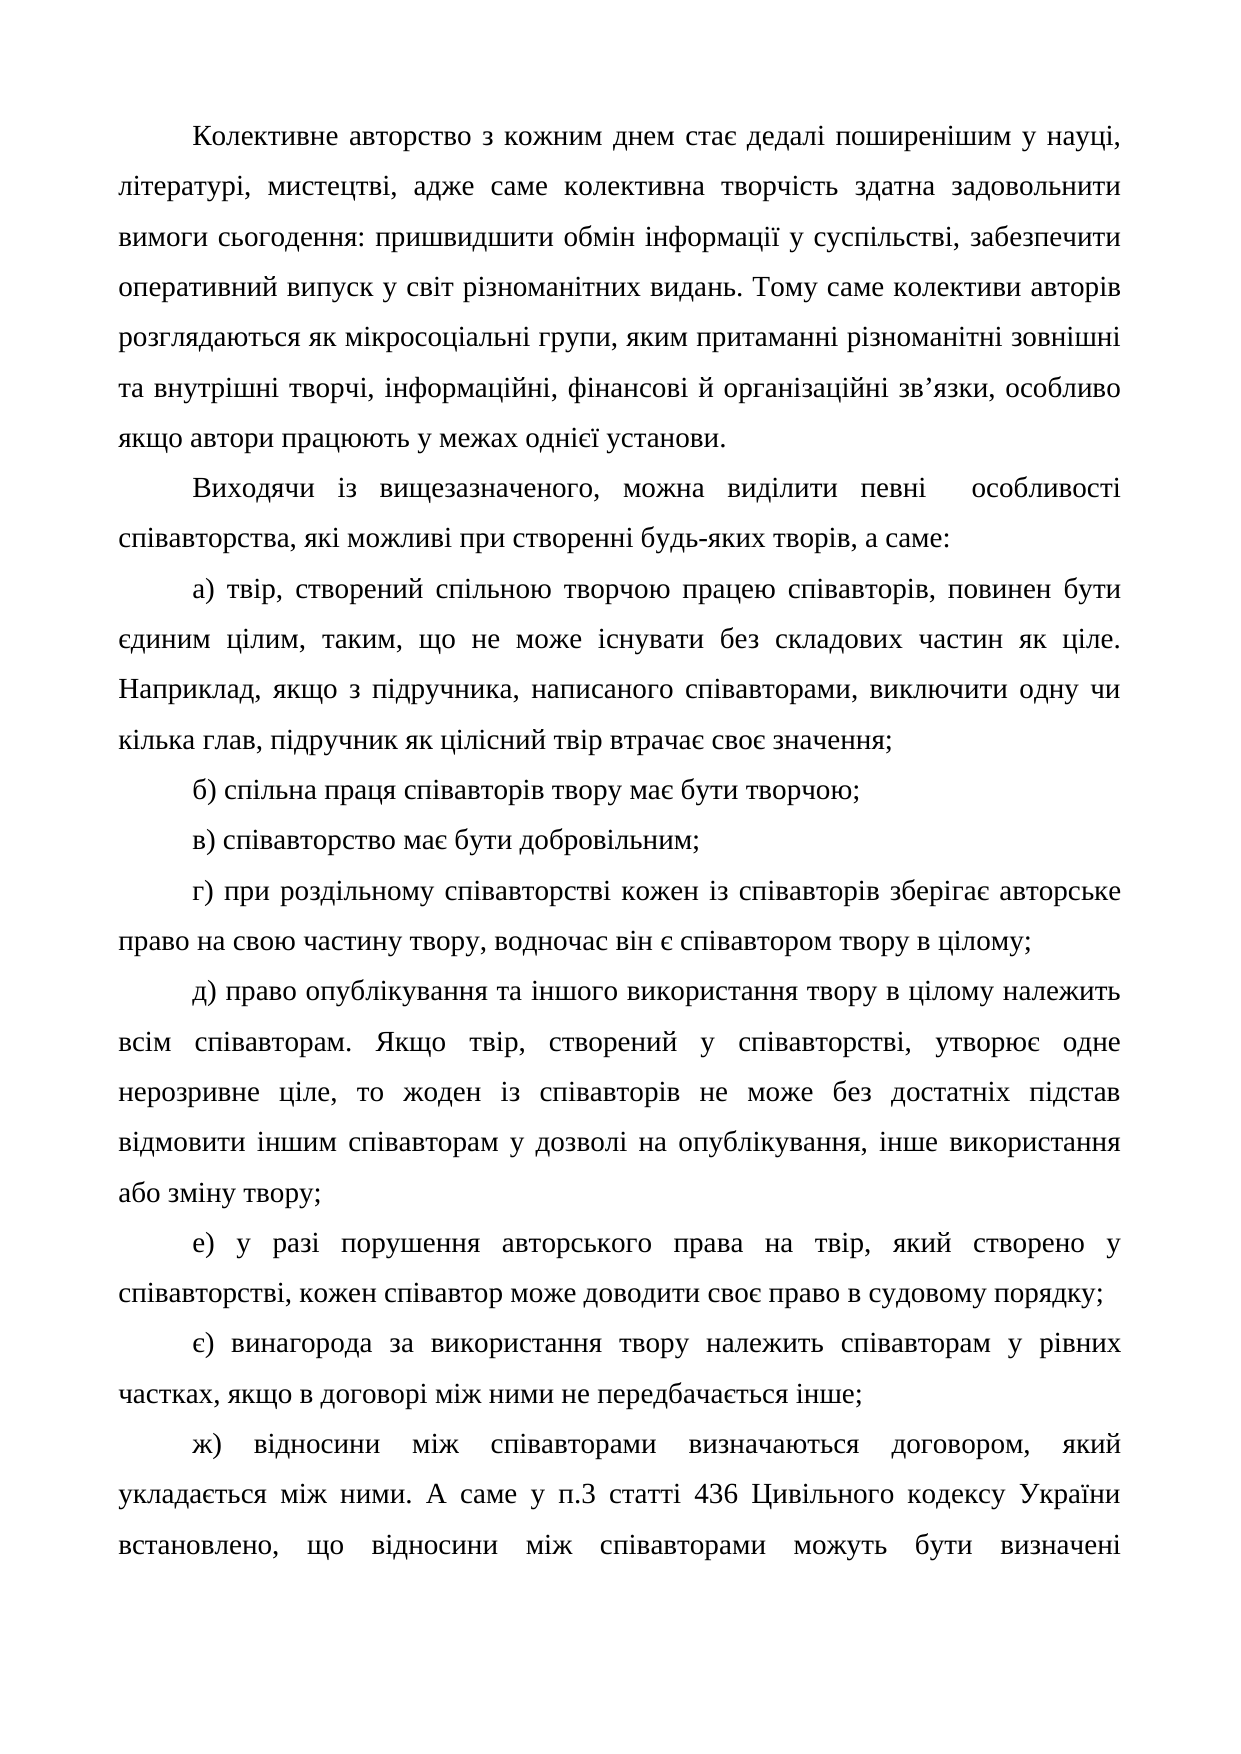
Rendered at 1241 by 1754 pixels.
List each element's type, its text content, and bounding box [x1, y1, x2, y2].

text д) право опублікування та іншого використання твору в цілому належить всім співавторам. Якщо твір, створений у співавторстві, утворює одне нерозривне ціле, то жоден із співавторів не може без достатніх підстав відмовити іншим співавторам у дозволі на опублікування, інше використання або зміну твору; [118, 973, 1122, 1208]
text б) спільна праця співавторів твору має бути творчою; [118, 772, 1122, 806]
text в) співавторство має бути добровільним; [118, 822, 1122, 856]
text а) твір, створений спільною творчою працею співавторів, повинен бути єдиним цілим, таким, що не може існувати без складових частин як ціле. Наприклад, якщо з підручника, написаного співавторами, виключити одну чи кілька глав, підручник як цілісний твір втрачає своє значення; [118, 571, 1122, 755]
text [118, 1426, 1122, 1560]
text г) при роздільному співавторстві кожен із співавторів зберігає авторське право на свою частину твору, водночас він є співавтором твору в цілому; [118, 873, 1122, 957]
text Виходячи із вищезазначеного, можна виділити певні особливості співавторства, які можливі при створенні будь-яких творів, а саме: [118, 470, 1122, 554]
text е) у разі порушення авторського права на твір, який створено у співавторстві, кожен співавтор може доводити своє право в судовому порядку; [118, 1225, 1122, 1309]
text є) винагорода за використання твору належить співавторам у рівних частках, якщо в договорі між ними не передбачається інше; [118, 1326, 1122, 1409]
text Колективне авторство з кожним днем стає дедалі поширенішим у науці, літературі, мистецтві, адже саме колективна творчість здатна задовольнити вимоги сьогодення: пришвидшити обмін інформації у суспільстві, забезпечити оперативний випуск у світ різноманітних видань. Тому саме колективи авторів розглядаються як мікросоціальні групи, яким притаманні різноманітні зовнішні та внутрішні творчі, інформаційні, фінансові й організаційні зв’язки, особливо якщо автори працюють у межах однієї установи. [118, 118, 1122, 453]
